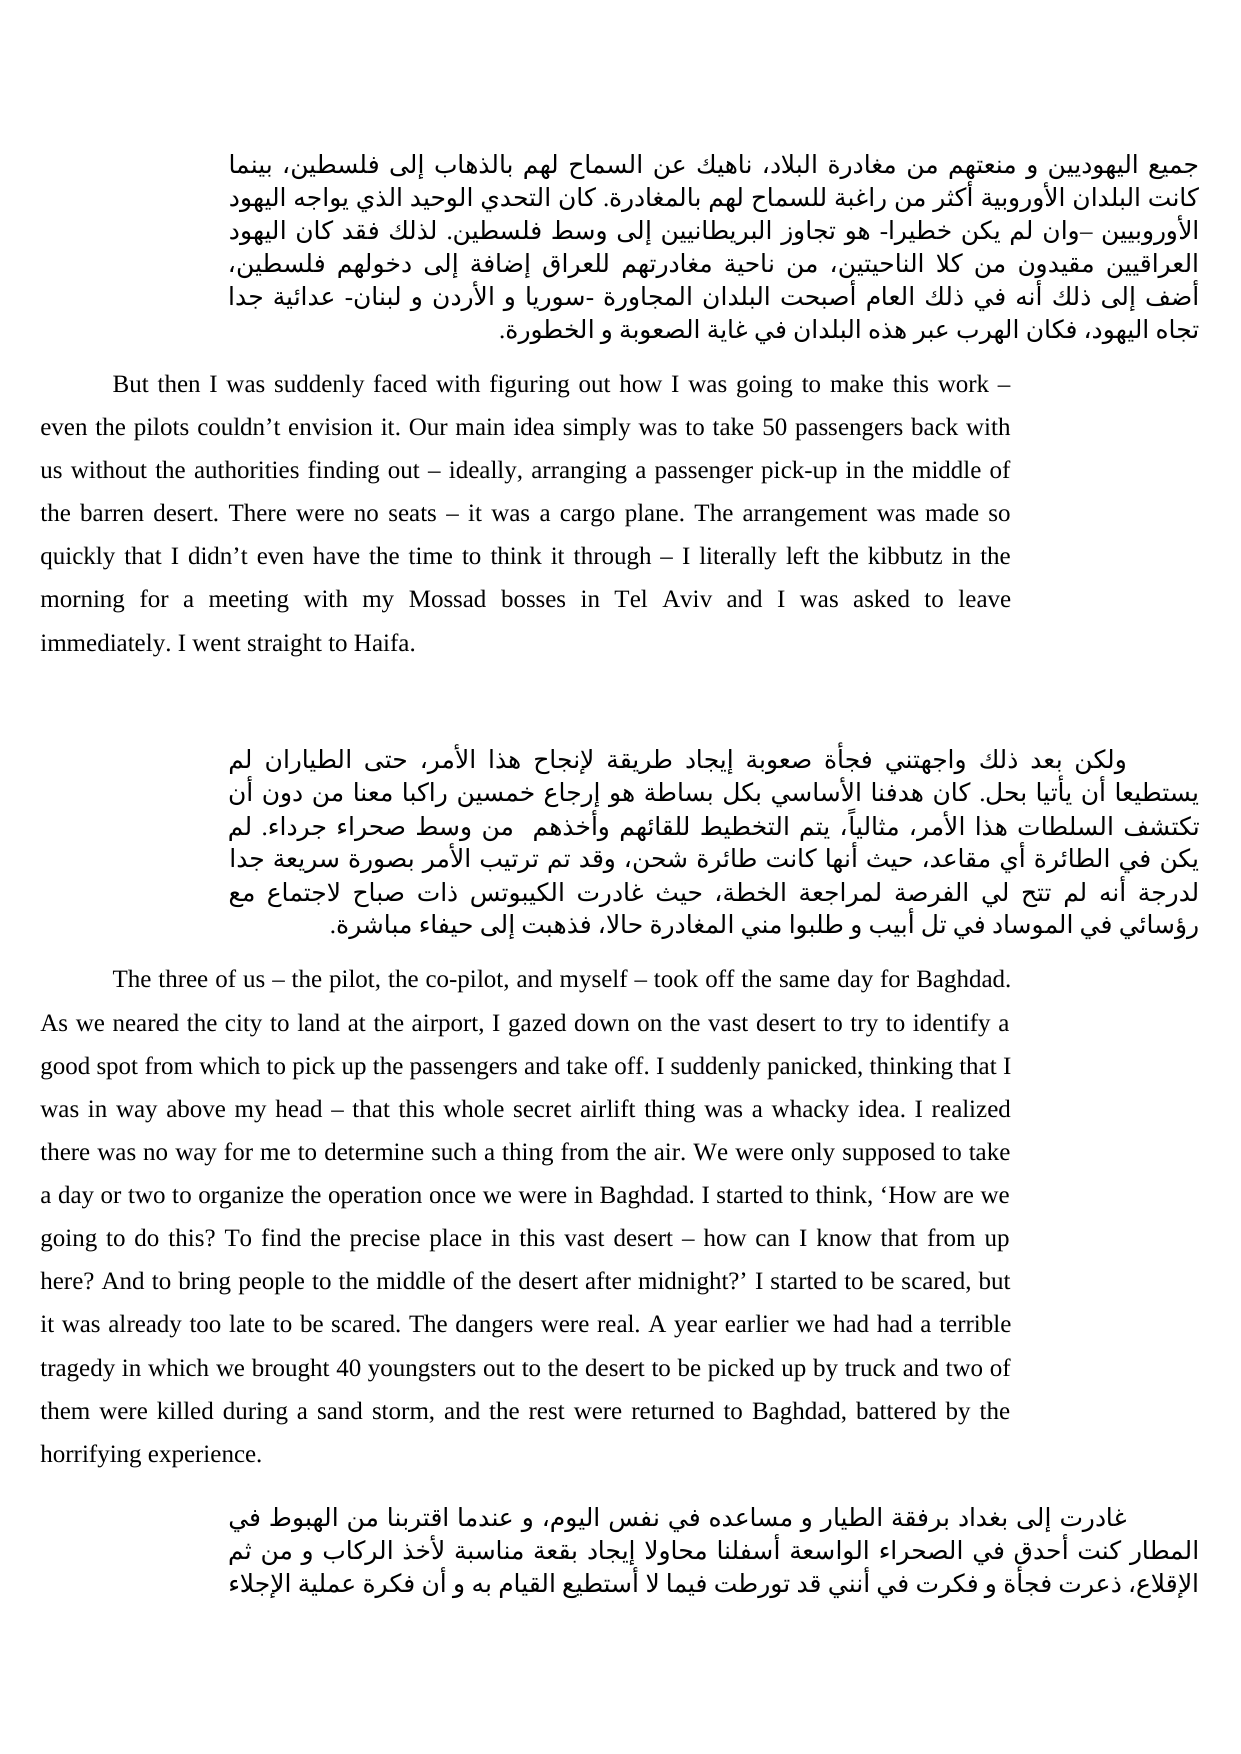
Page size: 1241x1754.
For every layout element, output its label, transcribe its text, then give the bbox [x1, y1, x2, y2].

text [228, 150, 1200, 344]
text ولكن بعد ذلك واجهتني فجأة صعوبة إيجاد طريقة لإنجاح هذا الأمر، حتى الطياران لم يستطيعا أن يأتيا بحل. كان هدفنا الأساسي بكل بساطة هو إرجاع خمسين راكبا معنا من دون أن تكتشف السلطات هذا الأمر، مثالياً، يتم التخطيط للقائهم وأخذهم من وسط صحراء جرداء. لم يكن في الطائرة أي مقاعد، حيث أنها كانت طائرة شحن، وقد تم ترتيب الأمر بصورة سريعة جدا لدرجة أنه لم تتح لي الفرصة لمراجعة الخطة، حيث غادرت الكيبوتس ذات صباح لاجتماع مع رؤسائي في الموساد في تل أبيب و طلبوا مني المغادرة حالا، فذهبت إلى حيفاء مباشرة. [228, 746, 1200, 939]
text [228, 1503, 1200, 1598]
text But then I was suddenly faced with figuring out how I was going to make this work – even the pilots couldn’t envision it. Our main idea simply was to take 50 passengers back with us without the authorities finding out – ideally, arranging a passenger pick-up in the middle of the barren desert. There were no seats – it was a cargo plane. The arrangement was made so quickly that I didn’t even have the time to think it through – I literally left the kibbutz in the morning for a meeting with my Mossad bosses in Tel Aviv and I was asked to leave immediately. I went straight to Haifa. [40, 369, 1012, 656]
text The three of us – the pilot, the co-pilot, and myself – took off the same day for Baghdad. As we neared the city to land at the airport, I gazed down on the vast desert to try to identify a good spot from which to pick up the passengers and take off. I suddenly panicked, thinking that I was in way above my head – that this whole secret airlift thing was a whacky idea. I realized there was no way for me to determine such a thing from the air. We were only supposed to take a day or two to organize the operation once we were in Baghdad. I started to think, ‘How are we going to do this? To find the precise place in this vast desert – how can I know that from up here? And to bring people to the middle of the desert after midnight?’ I started to be scared, but it was already too late to be scared. The dangers were real. A year earlier we had had a terrible tragedy in which we brought 40 youngsters out to the desert to be picked up by truck and two of them were killed during a sand storm, and the rest were returned to Baghdad, battered by the horrifying experience. [40, 964, 1012, 1468]
